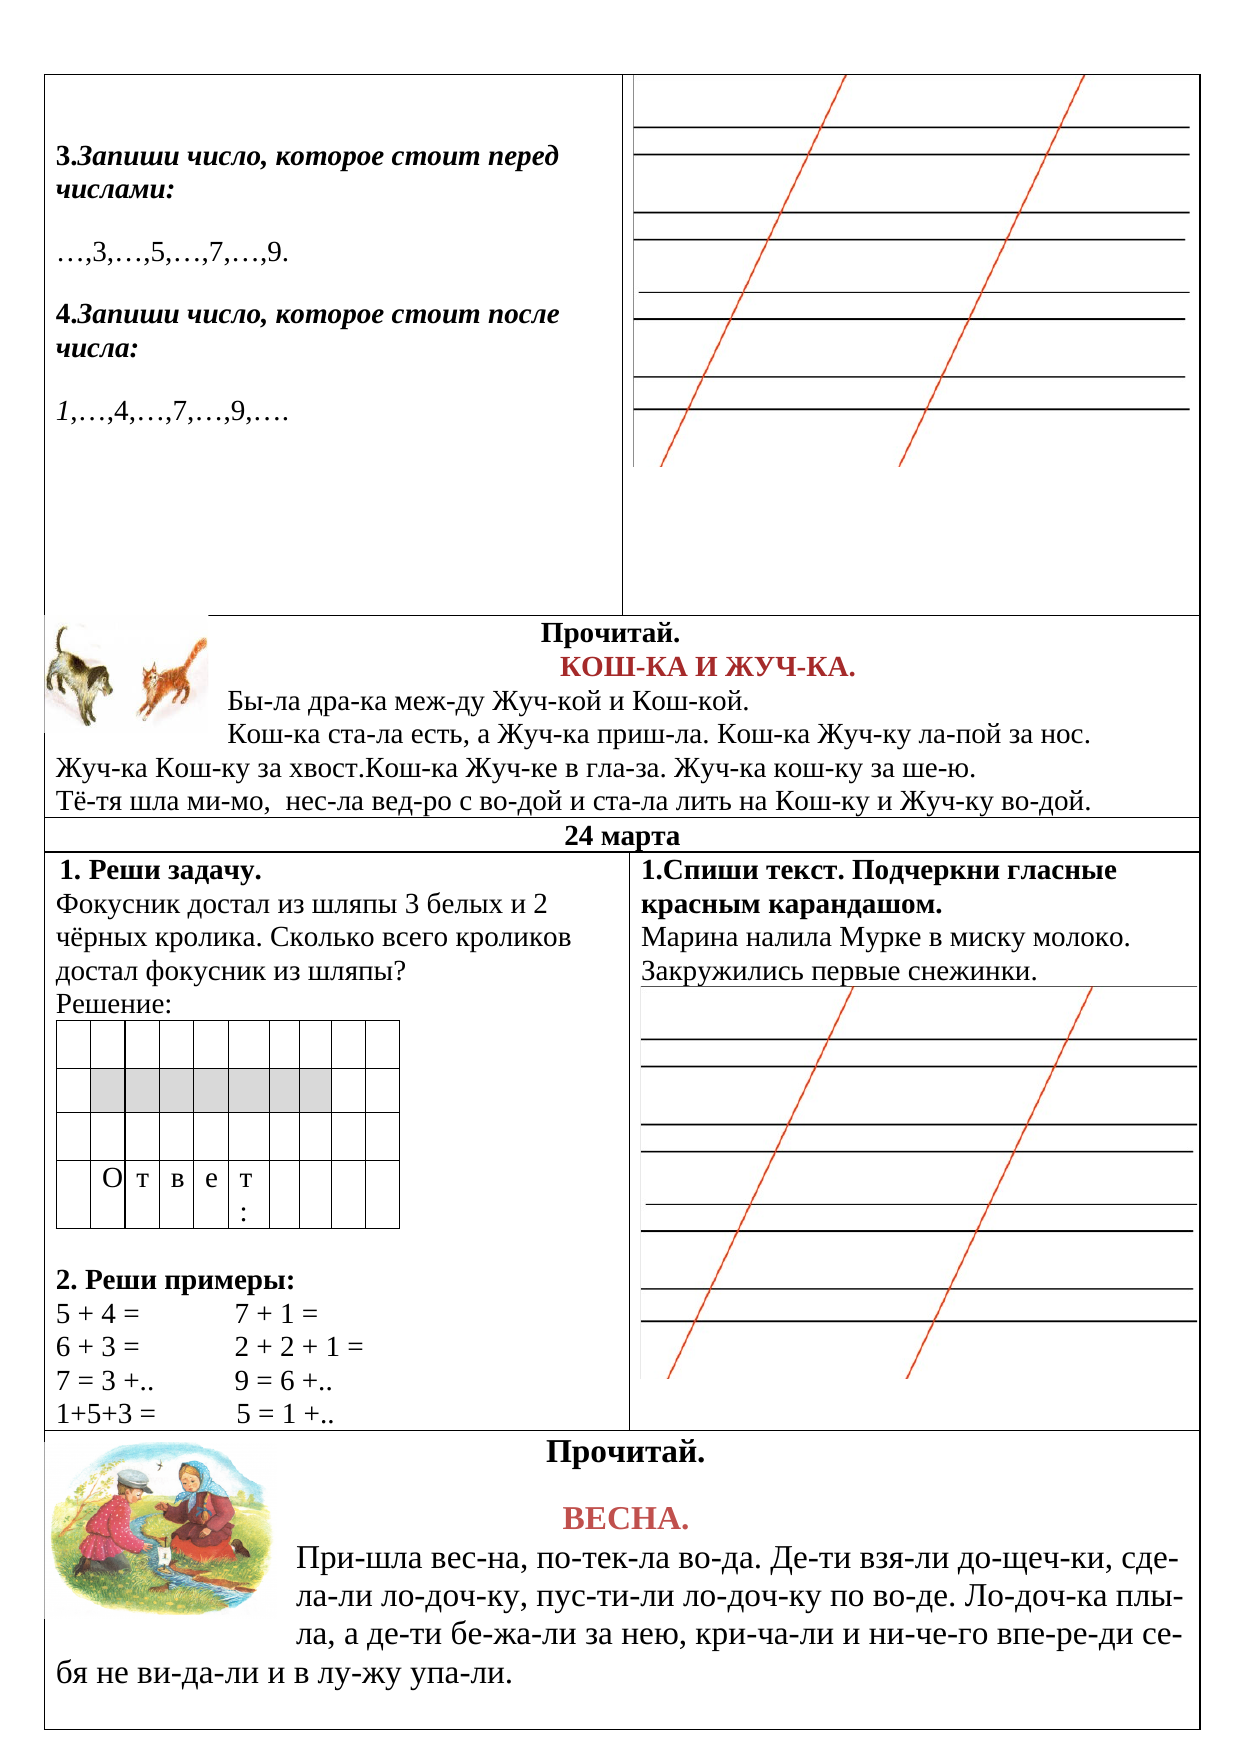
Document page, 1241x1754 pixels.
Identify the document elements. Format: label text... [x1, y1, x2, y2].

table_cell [623, 75, 1199, 614]
picture [44, 1442, 278, 1619]
table_cell Прочитай. КОШ-КА И ЖУЧ-КА. Бы-ла дра-ка меж-ду Жуч-кой и Кош-кой. Кош-ка ста-ла есть, а Жуч-ка приш-ла. Кош-ка Жуч-ку ла-пой за нос. Жуч-ка Кош-ку за хвост.Кош-ка Жуч-ке в гла-за. Жуч-ка кош-ку за ше-ю. Тё-тя шла ми-мо, нес-ла вед-ро с во-дой и ста-ла лить на Кош-ку и Жуч-ку во-дой. [45, 616, 1199, 817]
picture [44, 615, 209, 733]
picture [633, 75, 1190, 467]
table_cell 24 марта [45, 818, 1199, 851]
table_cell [45, 1431, 1199, 1728]
table_cell Реши задачу. Фокусник достал из шляпы 3 белых и 2 чёрных кролика. Сколько всего кроликов достал фокусник из шляпы? Решение: 2. Реши примеры: 5 + 4 = 7 + 1 = 6 + 3 = 2 + 2 + 1 = 7 = 3 +.. 9 = 6 +.. 1+5+3 = 5 = 1 +.. [45, 853, 629, 1430]
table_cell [45, 75, 622, 614]
table_cell 1.Спиши текст. Подчеркни гласные красным карандашом. Марина налила Мурке в миску молоко. Закружились первые снежинки. [630, 853, 1199, 1430]
picture [640, 986, 1198, 1379]
